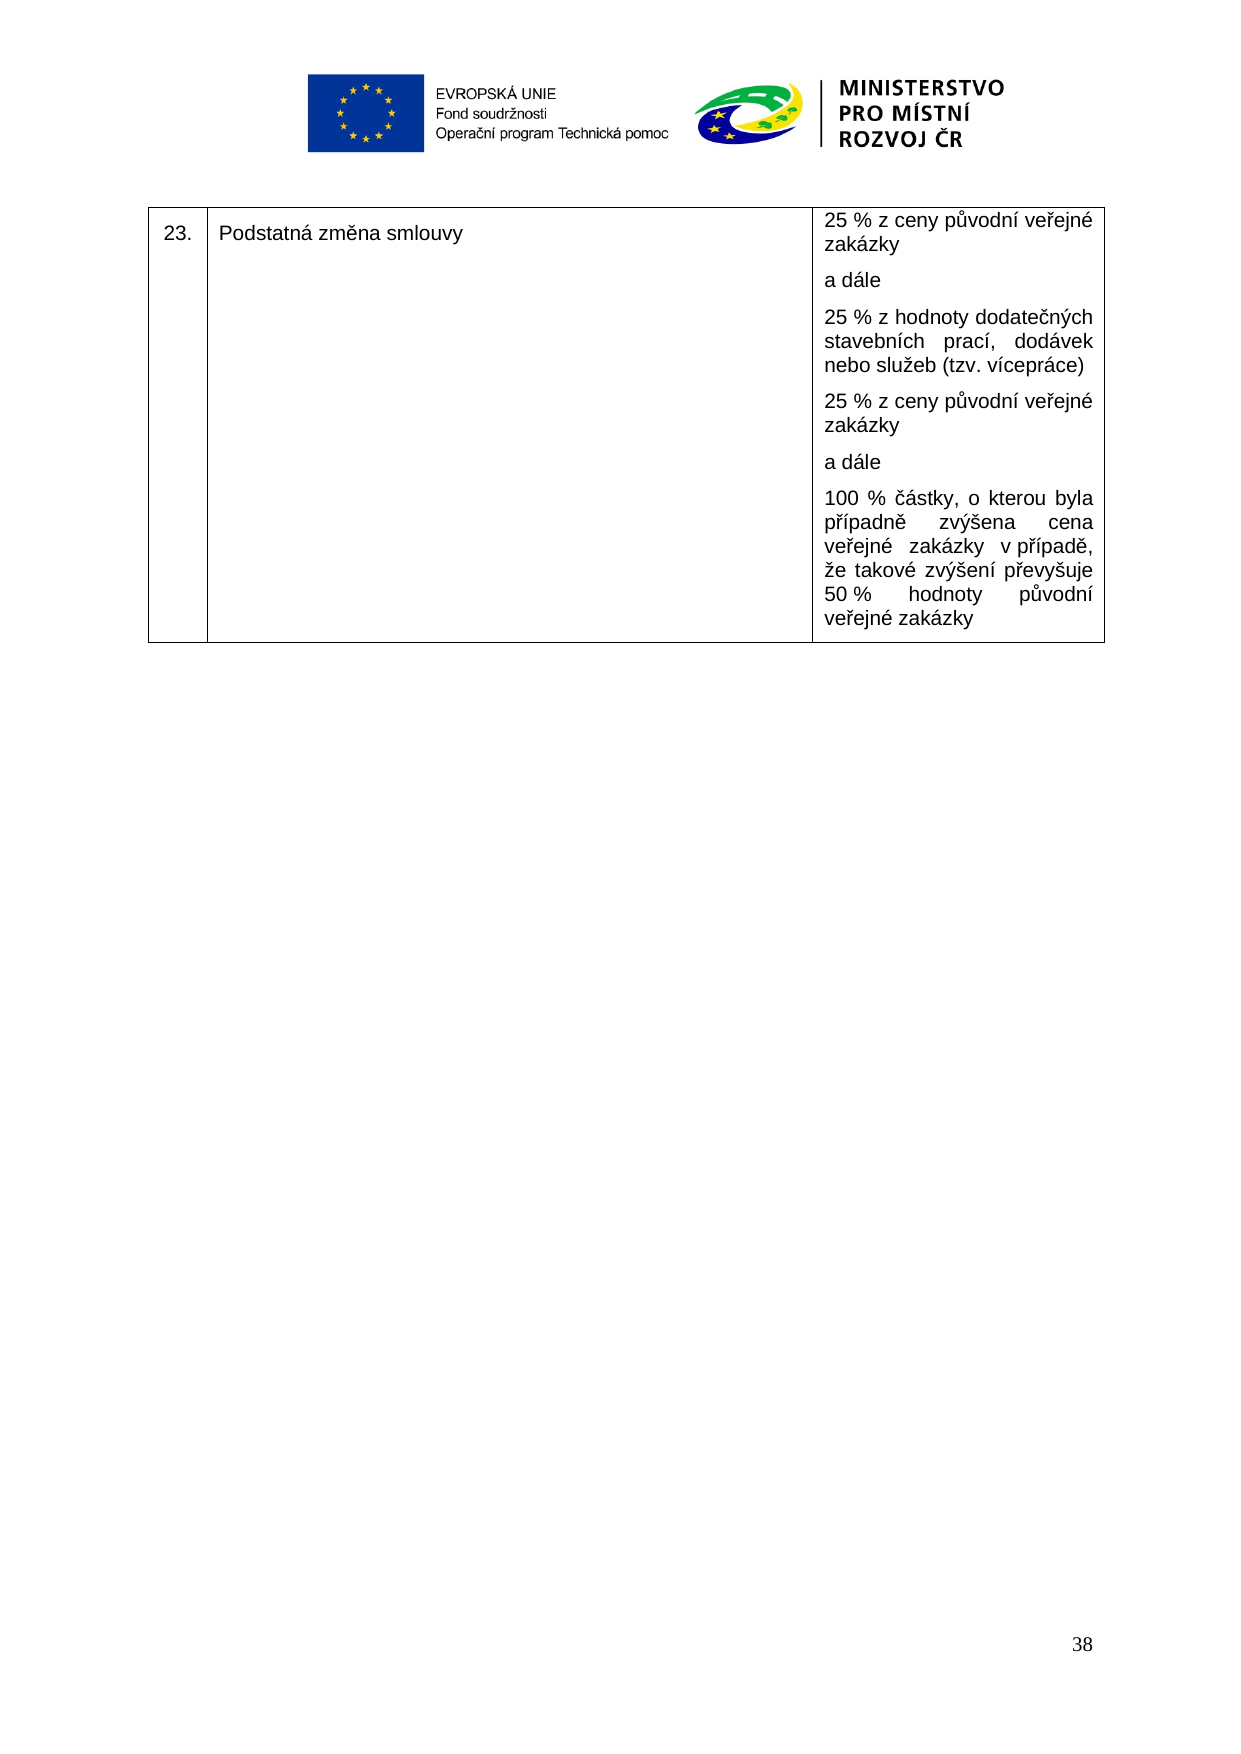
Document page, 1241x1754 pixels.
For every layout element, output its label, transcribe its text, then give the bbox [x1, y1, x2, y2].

table_header [149, 208, 207, 642]
table_header Podstatná změna smlouvy [208, 208, 812, 642]
picture [282, 48, 1029, 178]
table_header 25 % z ceny původní veřejné zakázky a dále 25 % z hodnoty dodatečných stavebních prací, dodávek nebo služeb (tzv. vícepráce) 25 % z ceny původní veřejné zakázky a dále 100 % částky, o kterou byla případně zvýšena cena veřejné zakázky v případě, že takové zvýšení převyšuje 50 % hodnoty původní veřejné zakázky [813, 208, 1104, 642]
